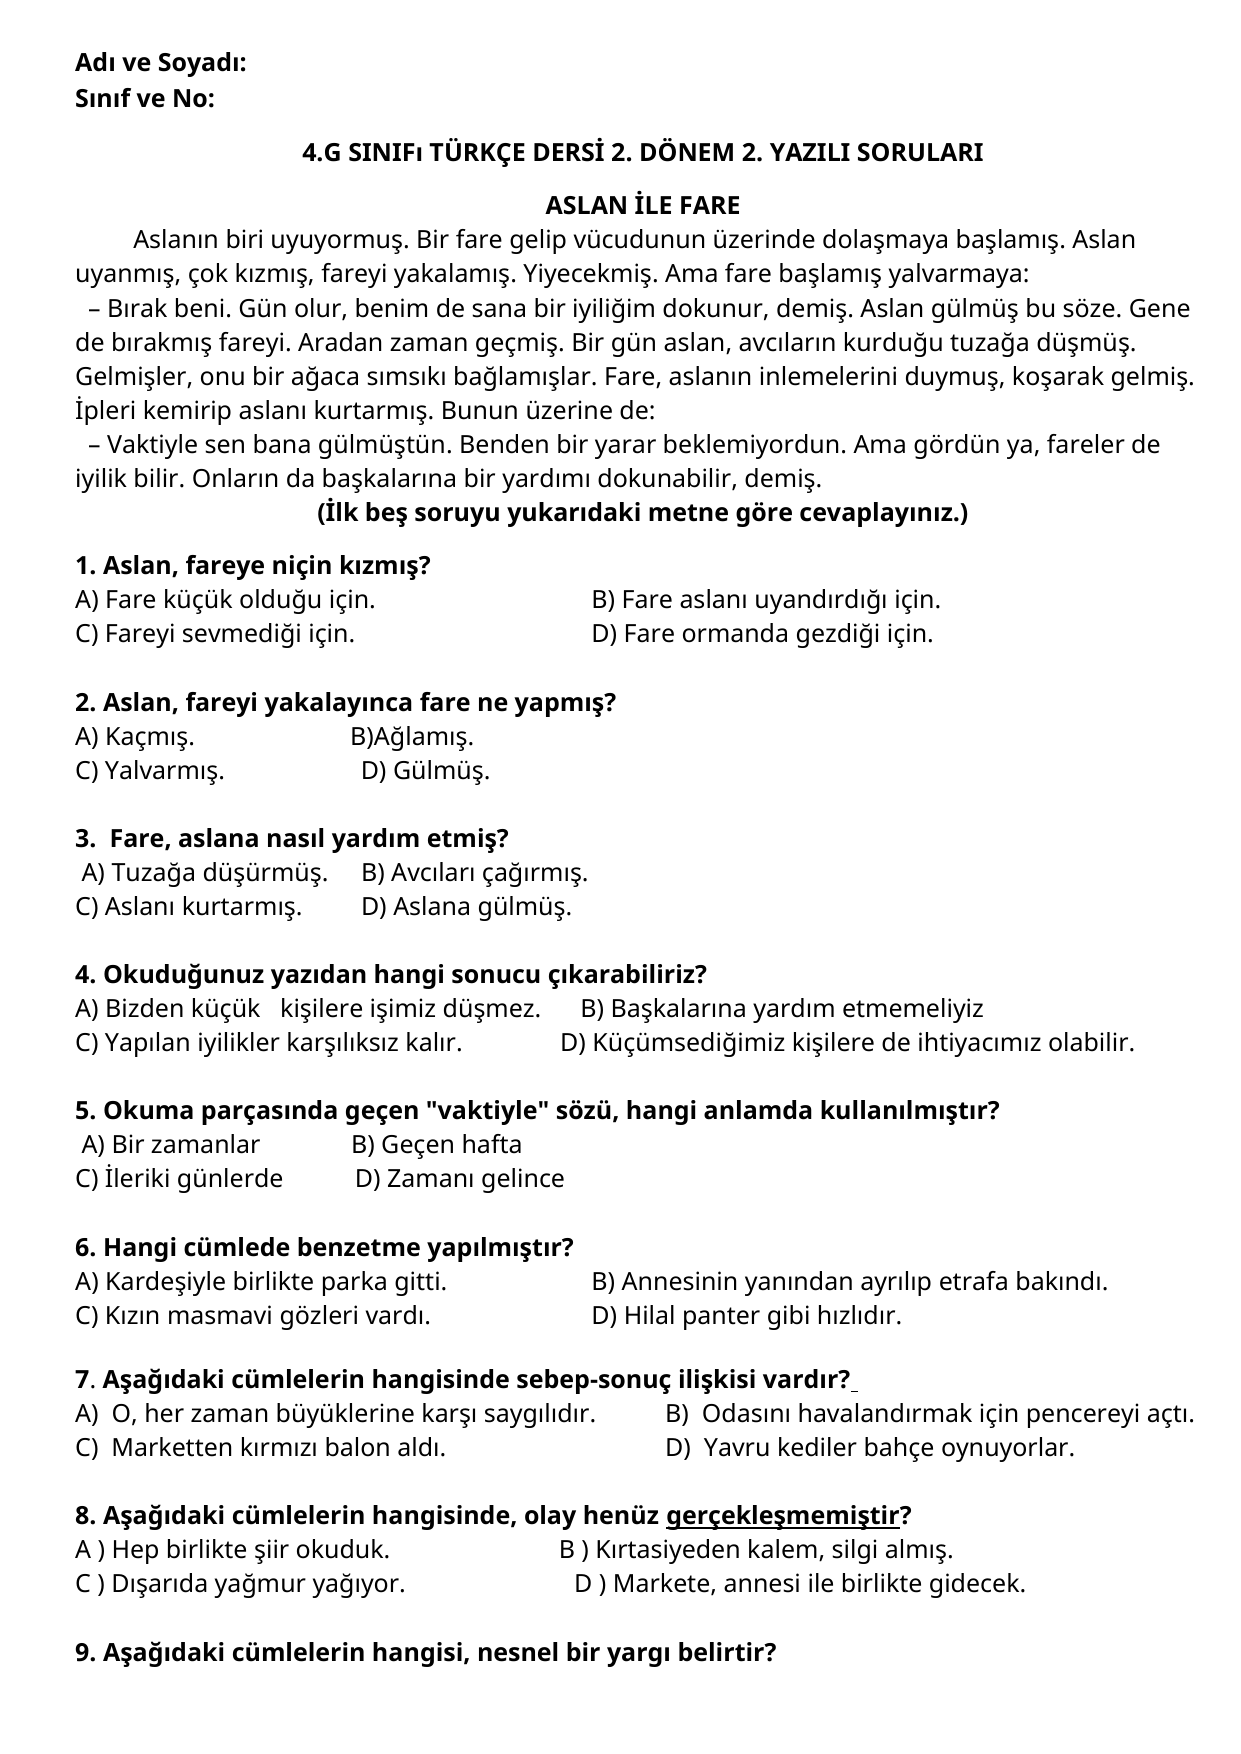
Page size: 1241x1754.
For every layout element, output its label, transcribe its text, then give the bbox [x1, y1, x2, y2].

text – Bırak beni. Gün olur, benim de sana bir iyiliğim dokunur, demiş. Aslan gülmüş bu söze. Gene de bırakmış fareyi. Aradan zaman geçmiş. Bir gün aslan, avcıların kurduğu tuzağa düşmüş. Gelmişler, onu bir ağaca sımsıkı bağlamışlar. Fare, aslanın inlemelerini duymuş, koşarak gelmiş. İpleri kemirip aslanı kurtarmış. Bunun üzerine de: [75, 290, 1211, 426]
text 2. Aslan, fareyi yakalayınca fare ne yapmış? [75, 684, 1211, 718]
text – Vaktiyle sen bana gülmüştün. Benden bir yarar beklemiyordun. Ama gördün ya, fareler de iyilik bilir. Onların da başkalarına bir yardımı dokunabilir, demiş. [75, 426, 1211, 494]
text A) Bir zamanlar B) Geçen hafta [75, 1127, 1211, 1161]
text (İlk beş soruyu yukarıdaki metne göre cevaplayınız.) [75, 494, 1211, 529]
text A) Bizden küçük kişilere işimiz düşmez. B) Başkalarına yardım etmemeliyiz [75, 991, 1211, 1025]
text A) Tuzağa düşürmüş. B) Avcıları çağırmış. [75, 854, 1211, 889]
text A ) Hep birlikte şiir okuduk. B ) Kırtasiyeden kalem, silgi almış. C ) Dışarıda yağmur yağıyor. D ) Markete, annesi ile birlikte gidecek. [75, 1532, 1211, 1600]
text A) Fare küçük olduğu için. B) Fare aslanı uyandırdığı için. [75, 582, 1211, 616]
text C) Aslanı kurtarmış. D) Aslana gülmüş. [75, 889, 1211, 923]
text 1. Aslan, fareye niçin kızmış? [75, 548, 1211, 582]
text C) İleriki günlerde D) Zamanı gelince [75, 1161, 1211, 1195]
text 3. Fare, aslana nasıl yardım etmiş? [75, 821, 1211, 854]
text 5. Okuma parçasında geçen "vaktiyle" sözü, hangi anlamda kullanılmıştır? [75, 1093, 1211, 1127]
text 4.G SINIFı TÜRKÇE DERSİ 2. DÖNEM 2. YAZILI SORULARI [75, 134, 1211, 169]
text 7. Aşağıdaki cümlelerin hangisinde sebep-sonuç ilişkisi vardır? [75, 1362, 1211, 1396]
text A) Kaçmış. B)Ağlamış. [75, 718, 1211, 752]
text A) Kardeşiyle birlikte parka gitti. B) Annesinin yanından ayrılıp etrafa bakındı. [75, 1263, 1211, 1297]
text 6. Hangi cümlede benzetme yapılmıştır? [75, 1229, 1211, 1263]
text Adı ve Soyadı: [75, 44, 1211, 78]
text C) Yalvarmış. D) Gülmüş. [75, 752, 1211, 786]
text 9. Aşağıdaki cümlelerin hangisi, nesnel bir yargı belirtir? [75, 1634, 1211, 1668]
text C) Kızın masmavi gözleri vardı. D) Hilal panter gibi hızlıdır. [75, 1297, 1211, 1331]
text 4. Okuduğunuz yazıdan hangi sonucu çıkarabiliriz? [75, 957, 1211, 991]
text Aslanın biri uyuyormuş. Bir fare gelip vücudunun üzerinde dolaşmaya başlamış. Aslan uyanmış, çok kızmış, fareyi yakalamış. Yiyecekmiş. Ama fare başlamış yalvarmaya: [75, 222, 1211, 290]
text ASLAN İLE FARE [75, 188, 1211, 222]
text C) Fareyi sevmediği için. D) Fare ormanda gezdiği için. [75, 616, 1211, 650]
text C) Marketten kırmızı balon aldı. D) Yavru kediler bahçe oynuyorlar. [75, 1430, 1211, 1464]
text C) Yapılan iyilikler karşılıksız kalır. D) Küçümsediğimiz kişilere de ihtiyacımız olabilir. [75, 1025, 1211, 1059]
text A) O, her zaman büyüklerine karşı saygılıdır. B) Odasını havalandırmak için pencereyi açtı. [75, 1396, 1211, 1430]
text Sınıf ve No: [75, 81, 1211, 115]
text 8. Aşağıdaki cümlelerin hangisinde, olay henüz gerçekleşmemiştir? [75, 1498, 1211, 1532]
